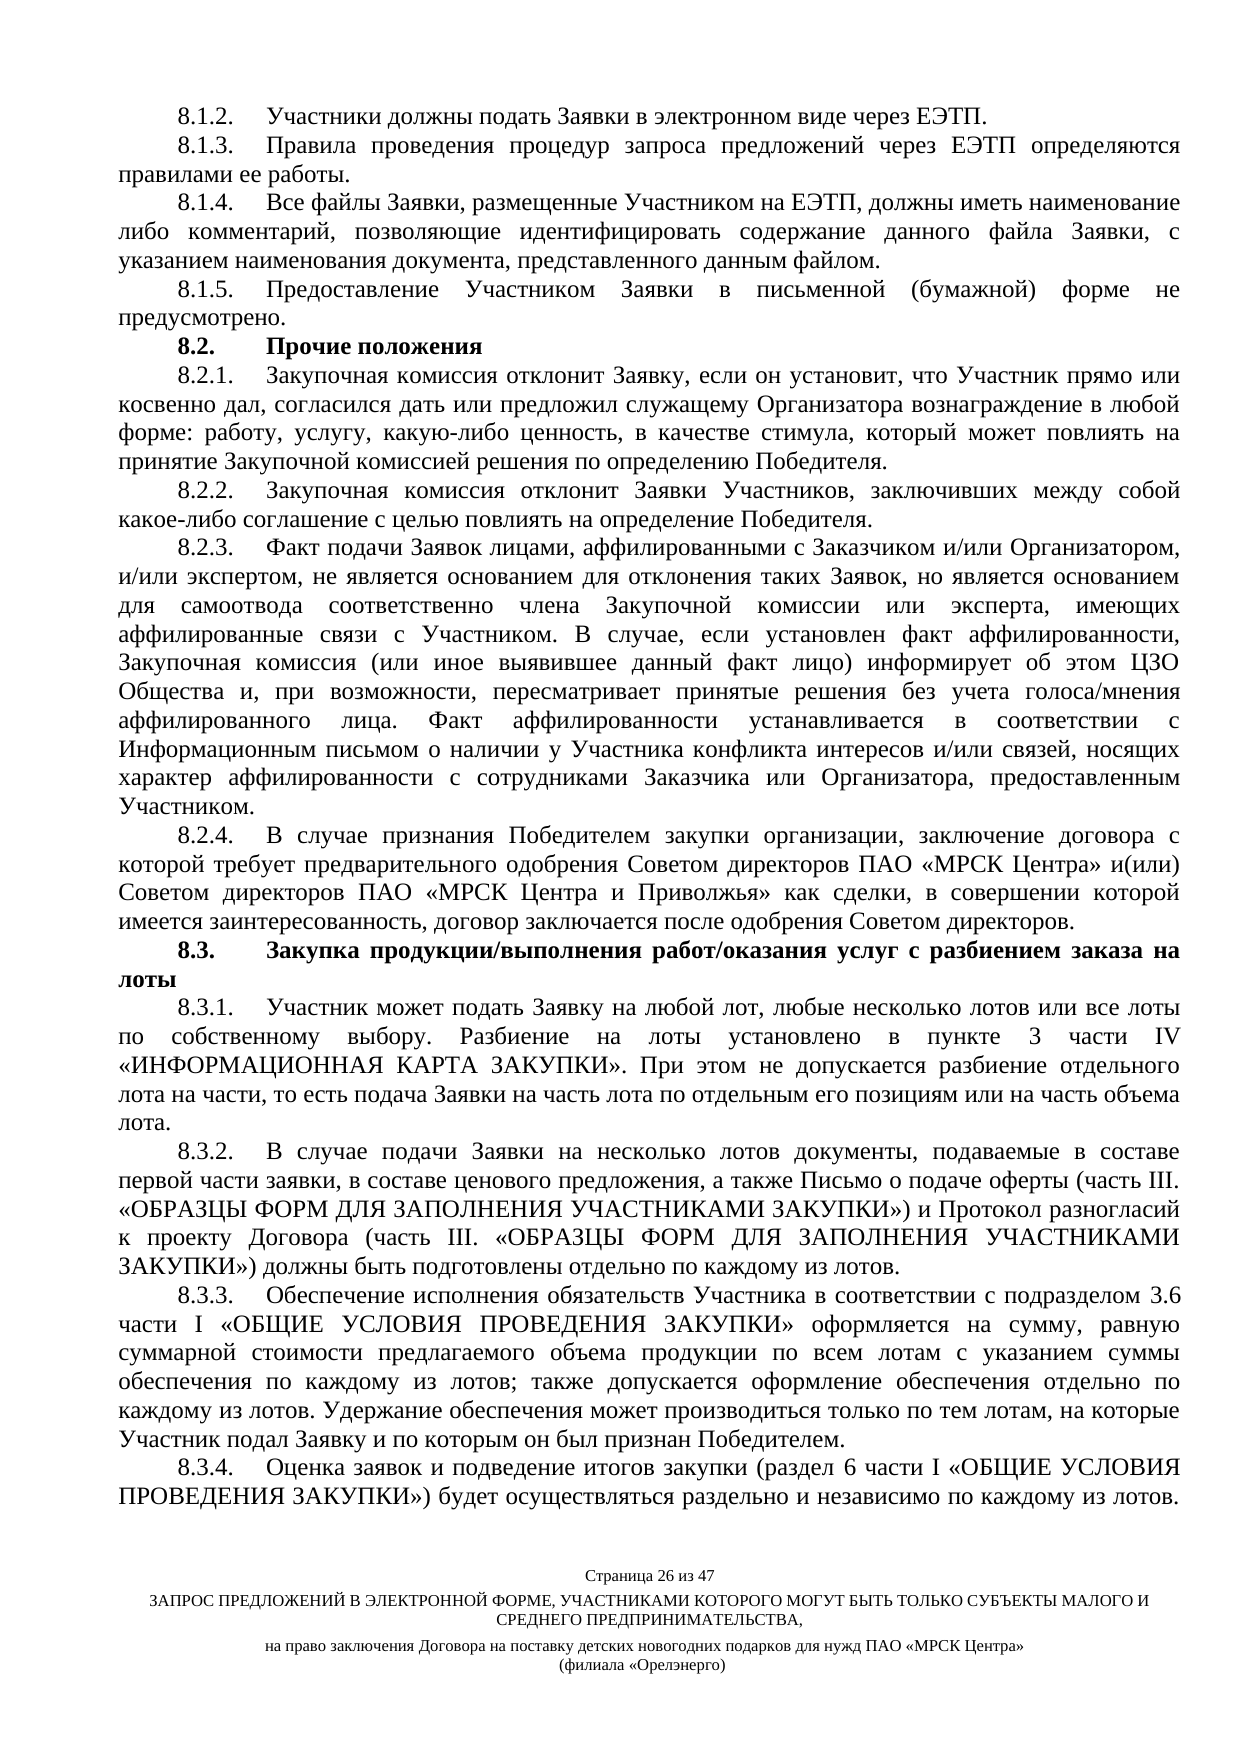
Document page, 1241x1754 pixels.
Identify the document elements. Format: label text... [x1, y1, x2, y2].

subtitle Факт подачи Заявок лицами, аффилированными с Заказчиком и/или Организатором, и/или экспертом, не является основанием для отклонения таких Заявок, но является основанием для самоотвода соответственно члена Закупочной комиссии или эксперта, имеющих аффилированные связи с Участником. В случае, если установлен факт аффилированности, Закупочная комиссия (или иное выявившее данный факт лицо) информирует об этом ЦЗО Общества и, при возможности, пересматривает принятые решения без учета голоса/мнения аффилированного лица. Факт аффилированности устанавливается в соответствии с Информационным письмом о наличии у Участника конфликта интересов и/или связей, носящих характер аффилированности с сотрудниками Заказчика или Организатора, предоставленным Участником. [118, 532, 1181, 820]
subtitle Предоставление Участником Заявки в письменной (бумажной) форме не предусмотрено. [118, 274, 1181, 331]
subtitle Закупка продукции/выполнения работ/оказания услуг с разбиением заказа на лоты [118, 935, 1181, 992]
subtitle Правила проведения процедур запроса предложений через ЕЭТП определяются правилами ее работы. [118, 130, 1181, 187]
subtitle Участники должны подать Заявки в электронном виде через ЕЭТП. [118, 101, 1181, 130]
subtitle Закупочная комиссия отклонит Заявки Участников, заключивших между собой какое-либо соглашение с целью повлиять на определение Победителя. [118, 475, 1181, 532]
subtitle Закупочная комиссия отклонит Заявку, если он установит, что Участник прямо или косвенно дал, согласился дать или предложил служащему Организатора вознаграждение в любой форме: работу, услугу, какую-либо ценность, в качестве стимула, который может повлиять на принятие Закупочной комиссией решения по определению Победителя. [118, 360, 1181, 475]
subtitle Участник может подать Заявку на любой лот, любые несколько лотов или все лоты по собственному выбору. Разбиение на лоты установлено в пункте 3 части IV «ИНФОРМАЦИОННАЯ КАРТА ЗАКУПКИ». При этом не допускается разбиение отдельного лота на части, то есть подача Заявки на часть лота по отдельным его позициям или на часть объема лота. [118, 992, 1181, 1136]
subtitle Обеспечение исполнения обязательств Участника в соответствии с подразделом 3.6 части I «ОБЩИЕ УСЛОВИЯ ПРОВЕДЕНИЯ ЗАКУПКИ» оформляется на сумму, равную суммарной стоимости предлагаемого объема продукции по всем лотам с указанием суммы обеспечения по каждому из лотов; также допускается оформление обеспечения отдельно по каждому из лотов. Удержание обеспечения может производиться только по тем лотам, на которые Участник подал Заявку и по которым он был признан Победителем. [118, 1280, 1181, 1452]
subtitle Прочие положения [118, 331, 1181, 360]
subtitle Все файлы Заявки, размещенные Участником на ЕЭТП, должны иметь наименование либо комментарий, позволяющие идентифицировать содержание данного файла Заявки, с указанием наименования документа, представленного данным файлом. [118, 187, 1181, 274]
subtitle В случае подачи Заявки на несколько лотов документы, подаваемые в составе первой части заявки, в составе ценового предложения, а также Письмо о подаче оферты (часть III. «ОБРАЗЦЫ ФОРМ ДЛЯ ЗАПОЛНЕНИЯ УЧАСТНИКАМИ ЗАКУПКИ») и Протокол разногласий к проекту Договора (часть III. «ОБРАЗЦЫ ФОРМ ДЛЯ ЗАПОЛНЕНИЯ УЧАСТНИКАМИ ЗАКУПКИ») должны быть подготовлены отдельно по каждому из лотов. [118, 1136, 1181, 1280]
subtitle В случае признания Победителем закупки организации, заключение договора с которой требует предварительного одобрения Советом директоров ПАО «МРСК Центра» и(или) Советом директоров ПАО «МРСК Центра и Приволжья» как сделки, в совершении которой имеется заинтересованность, договор заключается после одобрения Советом директоров. [118, 820, 1181, 935]
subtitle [118, 1452, 1181, 1510]
